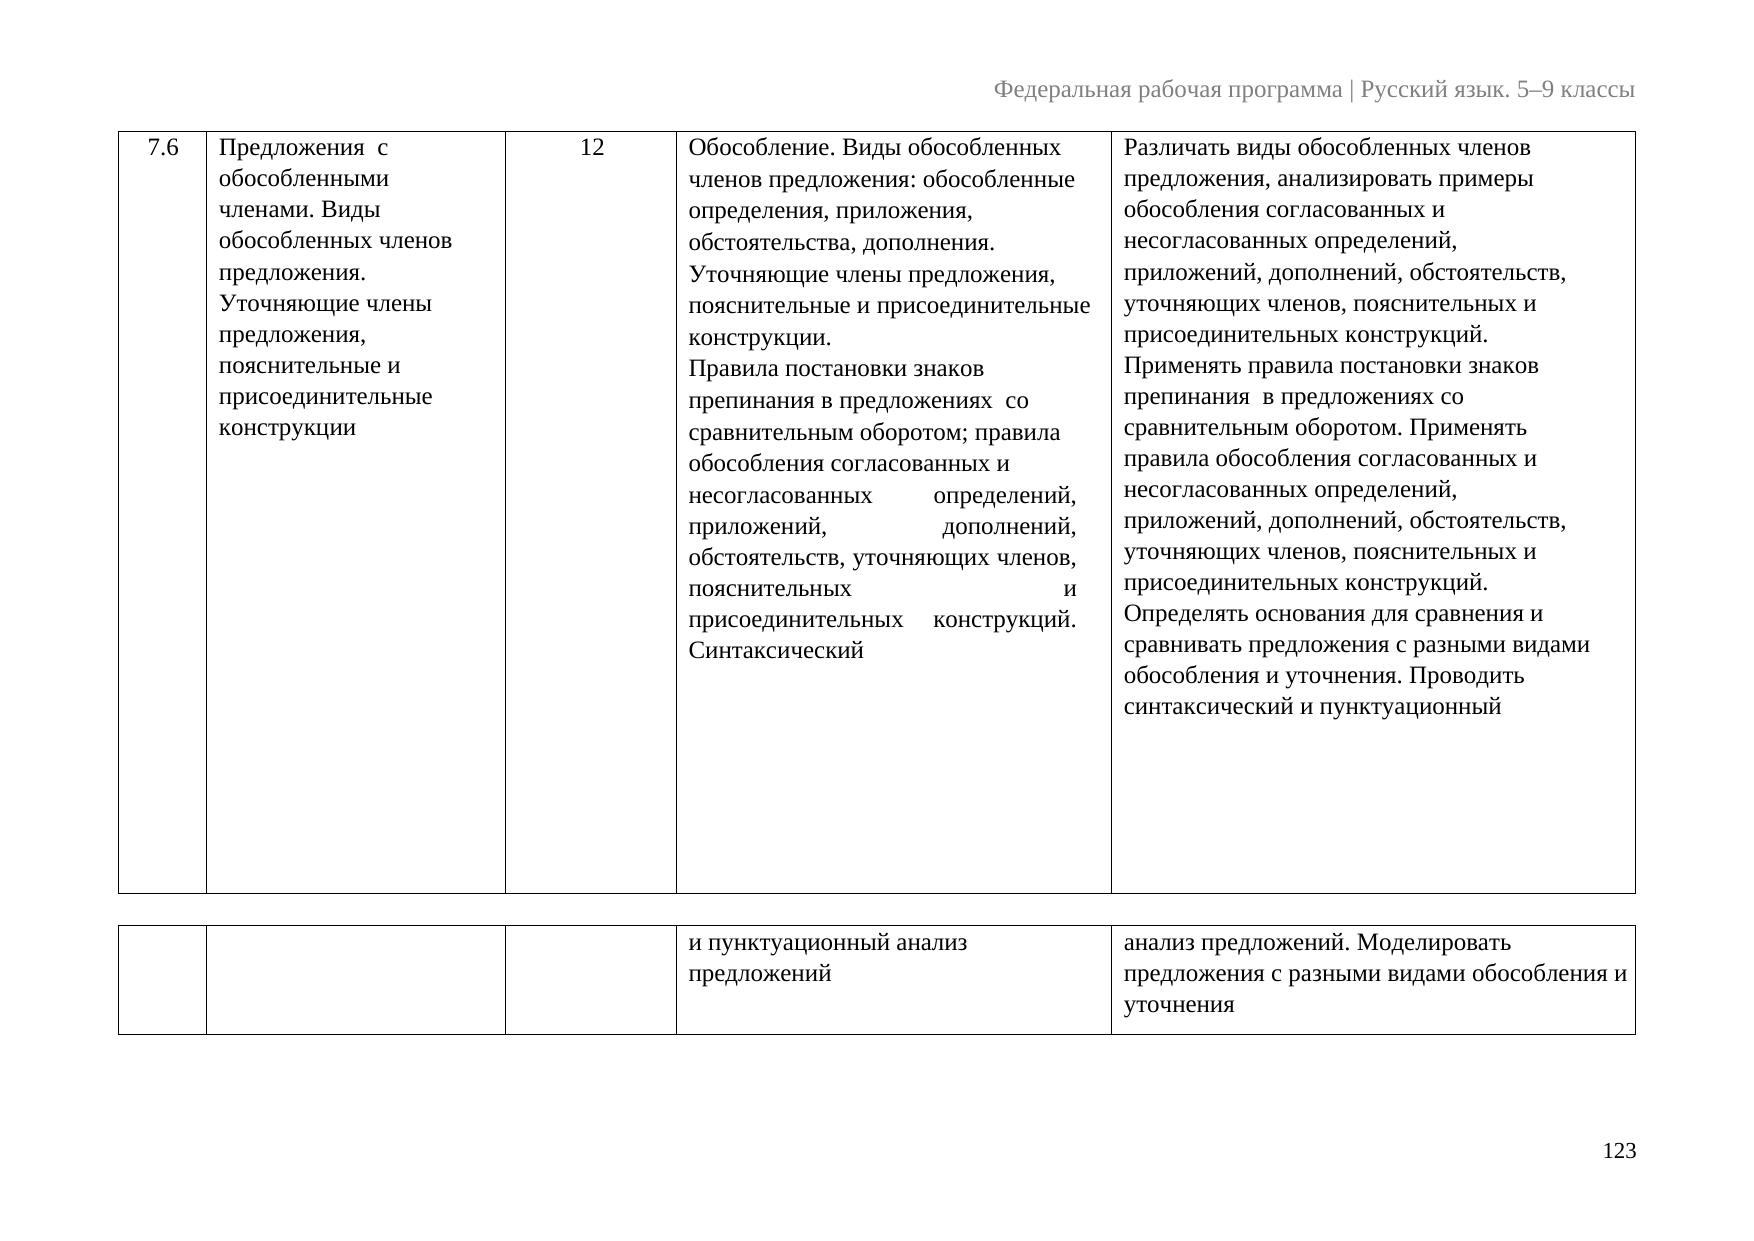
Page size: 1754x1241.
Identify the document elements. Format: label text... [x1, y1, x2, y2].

table_cell 7.6 [119, 132, 206, 893]
table_header [207, 926, 505, 1034]
table_header [119, 926, 206, 1034]
table_cell 12 [506, 132, 676, 893]
table_cell Предложения с обособленными членами. Виды обособленных членов предложения. Уточняющие члены предложения, пояснительные и присоединительные конструкции [207, 132, 505, 893]
table_cell Обособление. Виды обособленных членов предложения: обособленные определения, приложения, обстоятельства, дополнения. Уточняющие члены предложения, пояснительные и присоединительные конструкции. Правила постановки знаков препинания в предложениях со сравнительным оборотом; правила обособления согласованных и несогласованных определений, приложений, дополнений, обстоятельств, уточняющих членов, пояснительных и присоединительных конструкций. Синтаксический [677, 132, 1111, 893]
table_header анализ предложений. Моделировать предложения с разными видами обособления и уточнения [1112, 926, 1635, 1034]
table_header и пунктуационный анализ предложений [677, 926, 1111, 1034]
table_header [506, 926, 676, 1034]
table_cell Различать виды обособленных членов предложения, анализировать примеры обособления согласованных и несогласованных определений, приложений, дополнений, обстоятельств, уточняющих членов, пояснительных и присоединительных конструкций. Применять правила постановки знаков препинания в предложениях со сравнительным оборотом. Применять правила обособления согласованных и несогласованных определений, приложений, дополнений, обстоятельств, уточняющих членов, пояснительных и присоединительных конструкций. Определять основания для сравнения и сравнивать предложения с разными видами обособления и уточнения. Проводить синтаксический и пунктуационный [1112, 132, 1635, 893]
